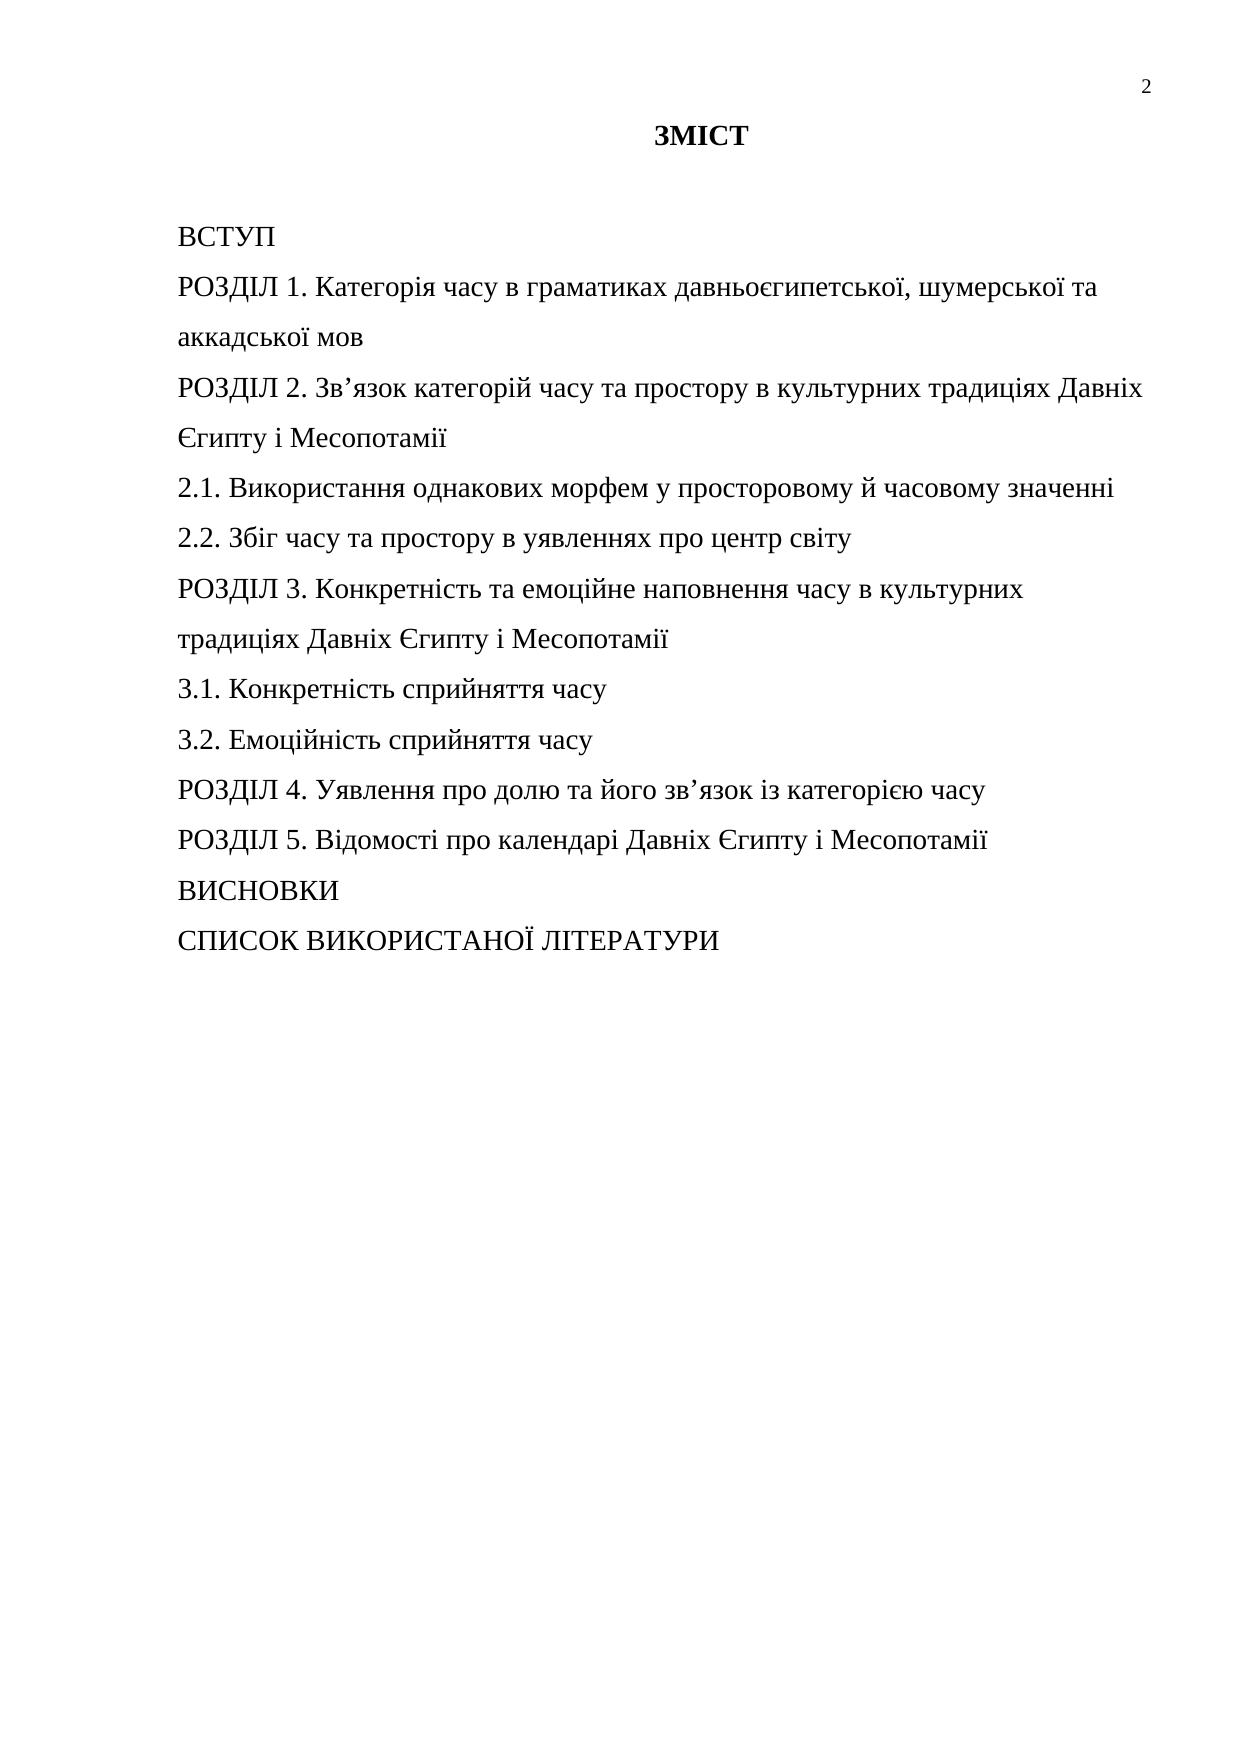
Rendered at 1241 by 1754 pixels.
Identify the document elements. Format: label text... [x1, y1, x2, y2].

text ВСТУП [177, 219, 1152, 252]
text СПИСОК ВИКОРИСТАНОЇ ЛІТЕРАТУРИ [177, 923, 1152, 957]
text ЗМІСТ [177, 118, 1152, 152]
text РОЗДІЛ 2. Зв’язок категорій часу та простору в культурних традиціях Давніх Єгипту і Месопотамії [177, 370, 1152, 453]
text РОЗДІЛ 3. Конкретність та емоційне наповнення часу в культурних традиціях Давніх Єгипту і Месопотамії [177, 571, 1152, 655]
text 3.1. Конкретність сприйняття часу [177, 672, 1152, 705]
text РОЗДІЛ 5. Відомості про календарі Давніх Єгипту і Месопотамії [177, 822, 1152, 856]
text РОЗДІЛ 4. Уявлення про долю та його зв’язок із категорією часу [177, 772, 1152, 806]
text 3.2. Емоційність сприйняття часу [177, 722, 1152, 755]
text ВИСНОВКИ [177, 873, 1152, 906]
text 2.1. Використання однакових морфем у просторовому й часовому значенні [177, 470, 1152, 504]
text 2.2. Збіг часу та простору в уявленнях про центр світу [177, 521, 1152, 554]
text РОЗДІЛ 1. Категорія часу в граматиках давньоєгипетської, шумерської та аккадської мов [177, 269, 1152, 353]
